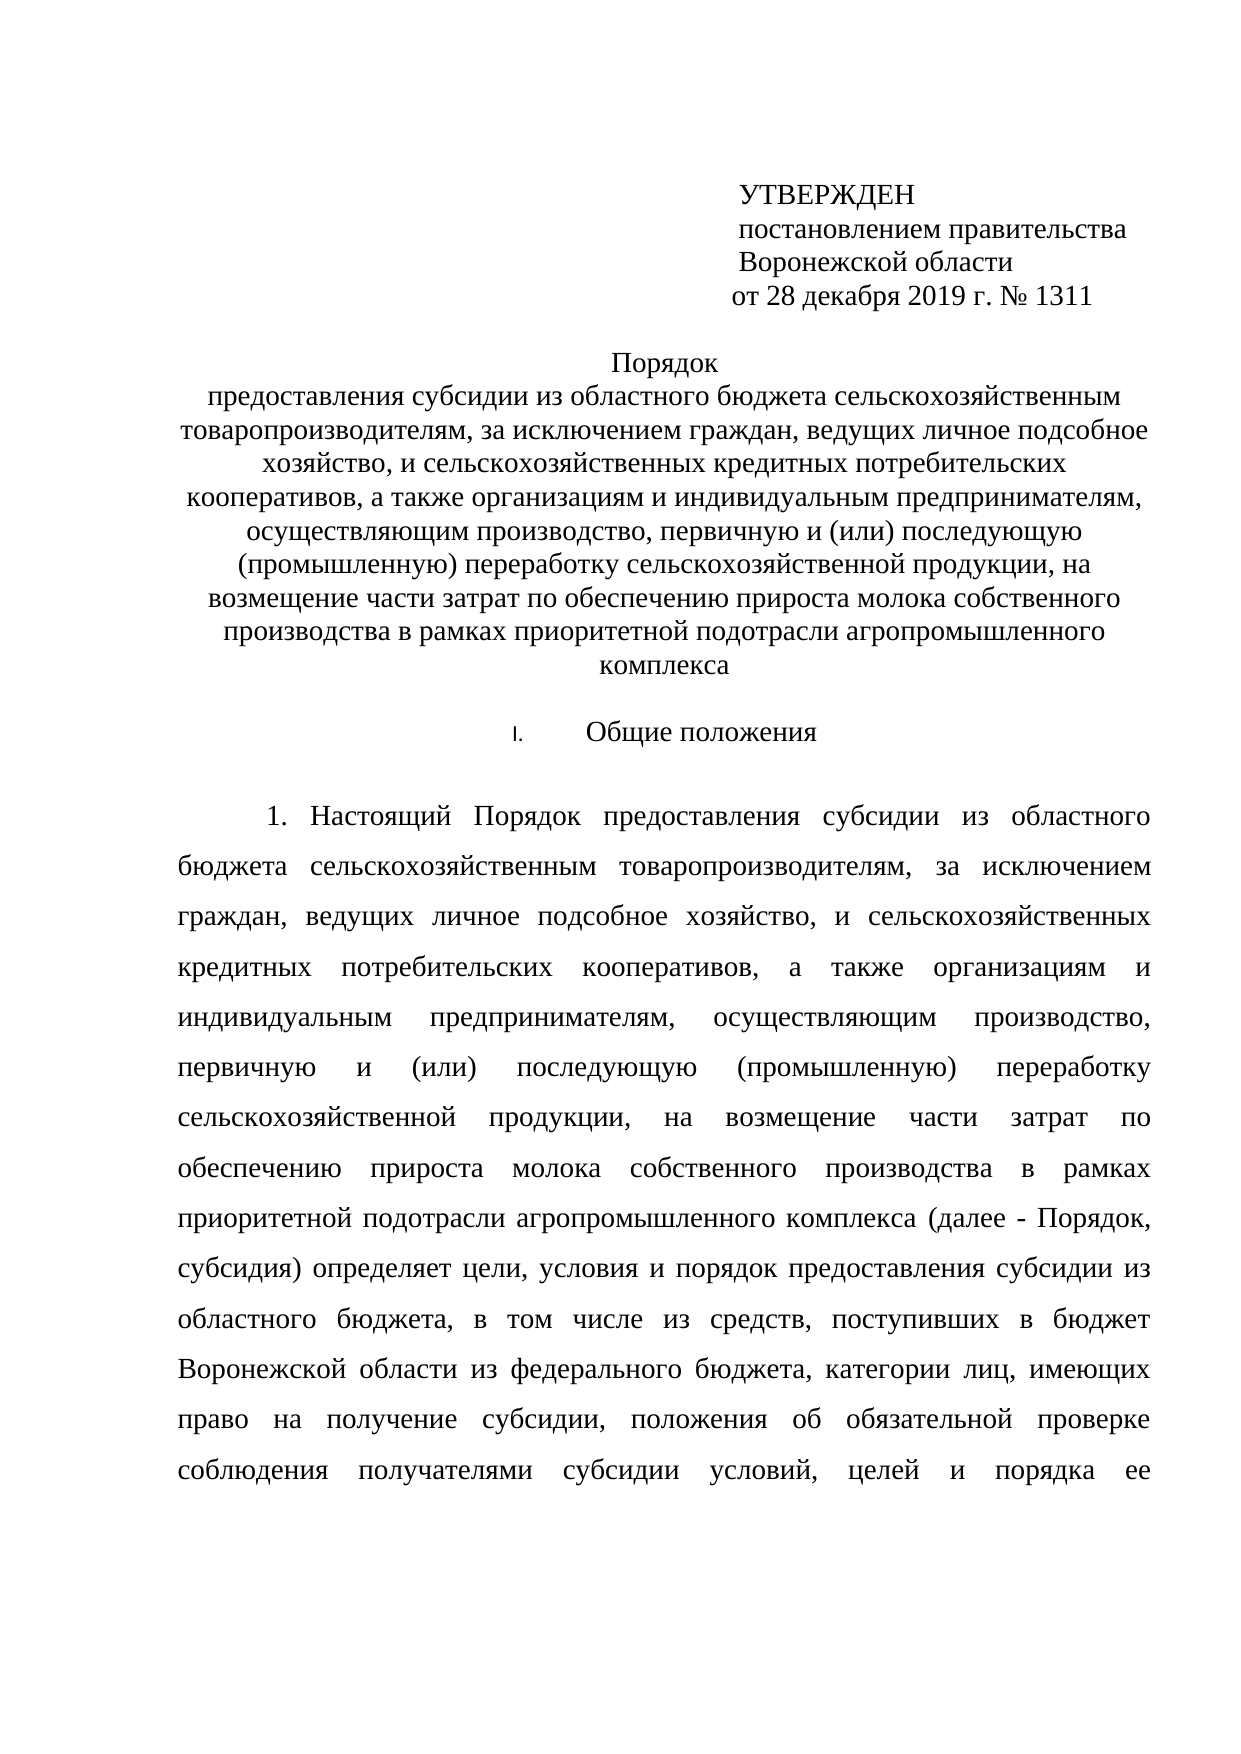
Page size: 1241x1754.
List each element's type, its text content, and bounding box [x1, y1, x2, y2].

title от 28 декабря 2019 г. № 1311 [177, 278, 1152, 311]
text УТВЕРЖДЕН [738, 177, 1152, 211]
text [177, 798, 1152, 1485]
title Порядок [177, 345, 1152, 378]
list Общие положения [177, 714, 1152, 747]
title предоставления субсидии из областного бюджета сельскохозяйственным товаропроизводителям, за исключением граждан, ведущих личное подсобное хозяйство, и сельскохозяйственных кредитных потребительских кооперативов, а также организациям и индивидуальным предпринимателям, осуществляющим производство, первичную и (или) последующую (промышленную) переработку сельскохозяйственной продукции, на возмещение части затрат по обеспечению прироста молока собственного производства в рамках приоритетной подотрасли агропромышленного комплекса [177, 378, 1152, 680]
text постановлением правительства Воронежской области [738, 211, 1152, 278]
